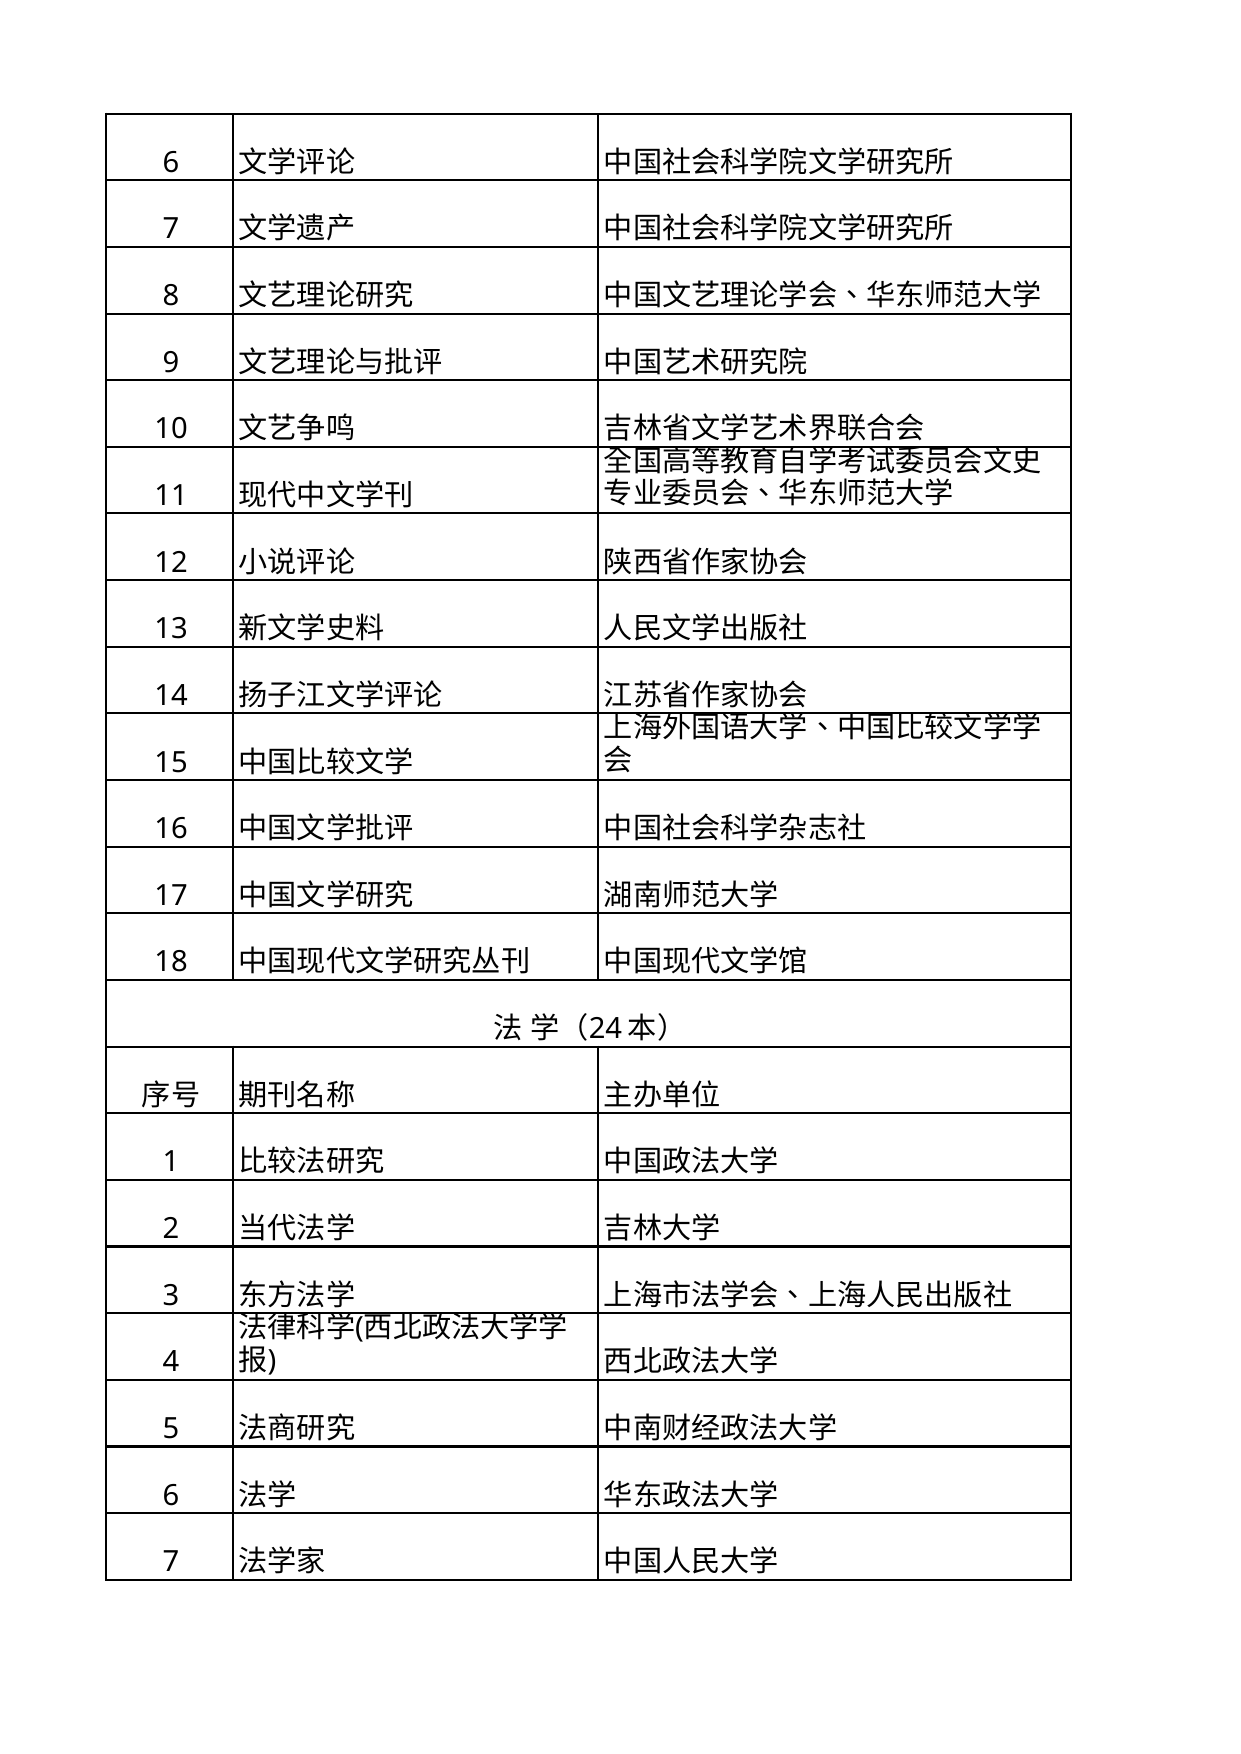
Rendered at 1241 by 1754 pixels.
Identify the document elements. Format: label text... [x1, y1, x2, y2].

table_cell 上海市法学会、上海人民出版社 [599, 1248, 1070, 1312]
table_cell 16 [107, 781, 232, 846]
table_cell 法 学（24本） [107, 981, 1070, 1046]
table_cell 序号 [107, 1048, 232, 1112]
table_cell 中国文学研究 [234, 848, 597, 912]
table_cell 小说评论 [234, 514, 597, 579]
table_cell 1 [107, 1114, 232, 1179]
table_cell 2 [107, 1181, 232, 1245]
table_cell 中国现代文学研究丛刊 [234, 914, 597, 979]
table_cell 中南财经政法大学 [599, 1381, 1070, 1445]
table_cell 法学 [234, 1448, 597, 1512]
table_cell 18 [107, 914, 232, 979]
table_cell 12 [107, 514, 232, 579]
table_cell 9 [107, 315, 232, 379]
table_cell 法律科学(西北政法大学学 报) [234, 1314, 597, 1379]
table_cell 新文学史料 [234, 581, 597, 646]
table_cell 人民文学出版社 [599, 581, 1070, 646]
table_cell 法学家 [234, 1514, 597, 1579]
table_cell 江苏省作家协会 [599, 648, 1070, 712]
table_cell 中国政法大学 [599, 1114, 1070, 1179]
table_cell 文艺理论与批评 [234, 315, 597, 379]
table_cell 3 [107, 1248, 232, 1312]
table_cell 7 [107, 1514, 232, 1579]
table_header 中国社会科学院文学研究所 [599, 115, 1070, 179]
table_cell 陕西省作家协会 [599, 514, 1070, 579]
table_cell 5 [107, 1381, 232, 1445]
table_cell 7 [107, 181, 232, 246]
table_cell 4 [107, 1314, 232, 1379]
table_cell 主办单位 [599, 1048, 1070, 1112]
table_cell 6 [107, 1448, 232, 1512]
table_cell 吉林省文学艺术界联合会 [599, 381, 1070, 446]
table_cell 当代法学 [234, 1181, 597, 1245]
table_cell 8 [107, 248, 232, 312]
table_header 文学评论 [234, 115, 597, 179]
table_cell 中国艺术研究院 [599, 315, 1070, 379]
table_cell 华东政法大学 [599, 1448, 1070, 1512]
table_header 6 [107, 115, 232, 179]
table_cell 中国社会科学院文学研究所 [599, 181, 1070, 246]
table_cell 吉林大学 [599, 1181, 1070, 1245]
table_cell 法商研究 [234, 1381, 597, 1445]
table_cell 东方法学 [234, 1248, 597, 1312]
table_cell 比较法研究 [234, 1114, 597, 1179]
table_cell 中国社会科学杂志社 [599, 781, 1070, 846]
table_cell 湖南师范大学 [599, 848, 1070, 912]
table_cell 期刊名称 [234, 1048, 597, 1112]
table_cell 13 [107, 581, 232, 646]
table_cell 西北政法大学 [599, 1314, 1070, 1379]
table_cell 中国比较文学 [234, 714, 597, 779]
table_cell 中国文艺理论学会、华东师范大学 [599, 248, 1070, 312]
table_cell 扬子江文学评论 [234, 648, 597, 712]
table_cell 10 [107, 381, 232, 446]
table_cell 现代中文学刊 [234, 448, 597, 512]
table_cell 文艺争鸣 [234, 381, 597, 446]
table_cell 中国现代文学馆 [599, 914, 1070, 979]
table_cell 文学遗产 [234, 181, 597, 246]
table_cell 15 [107, 714, 232, 779]
table_cell 上海外国语大学、中国比较文学学 会 [599, 714, 1070, 779]
table_cell 全国高等教育自学考试委员会文史 专业委员会、华东师范大学 [599, 448, 1070, 512]
table_cell 中国人民大学 [599, 1514, 1070, 1579]
table_cell 17 [107, 848, 232, 912]
table_cell 文艺理论研究 [234, 248, 597, 312]
table_cell 中国文学批评 [234, 781, 597, 846]
table_cell 11 [107, 448, 232, 512]
table_cell 14 [107, 648, 232, 712]
